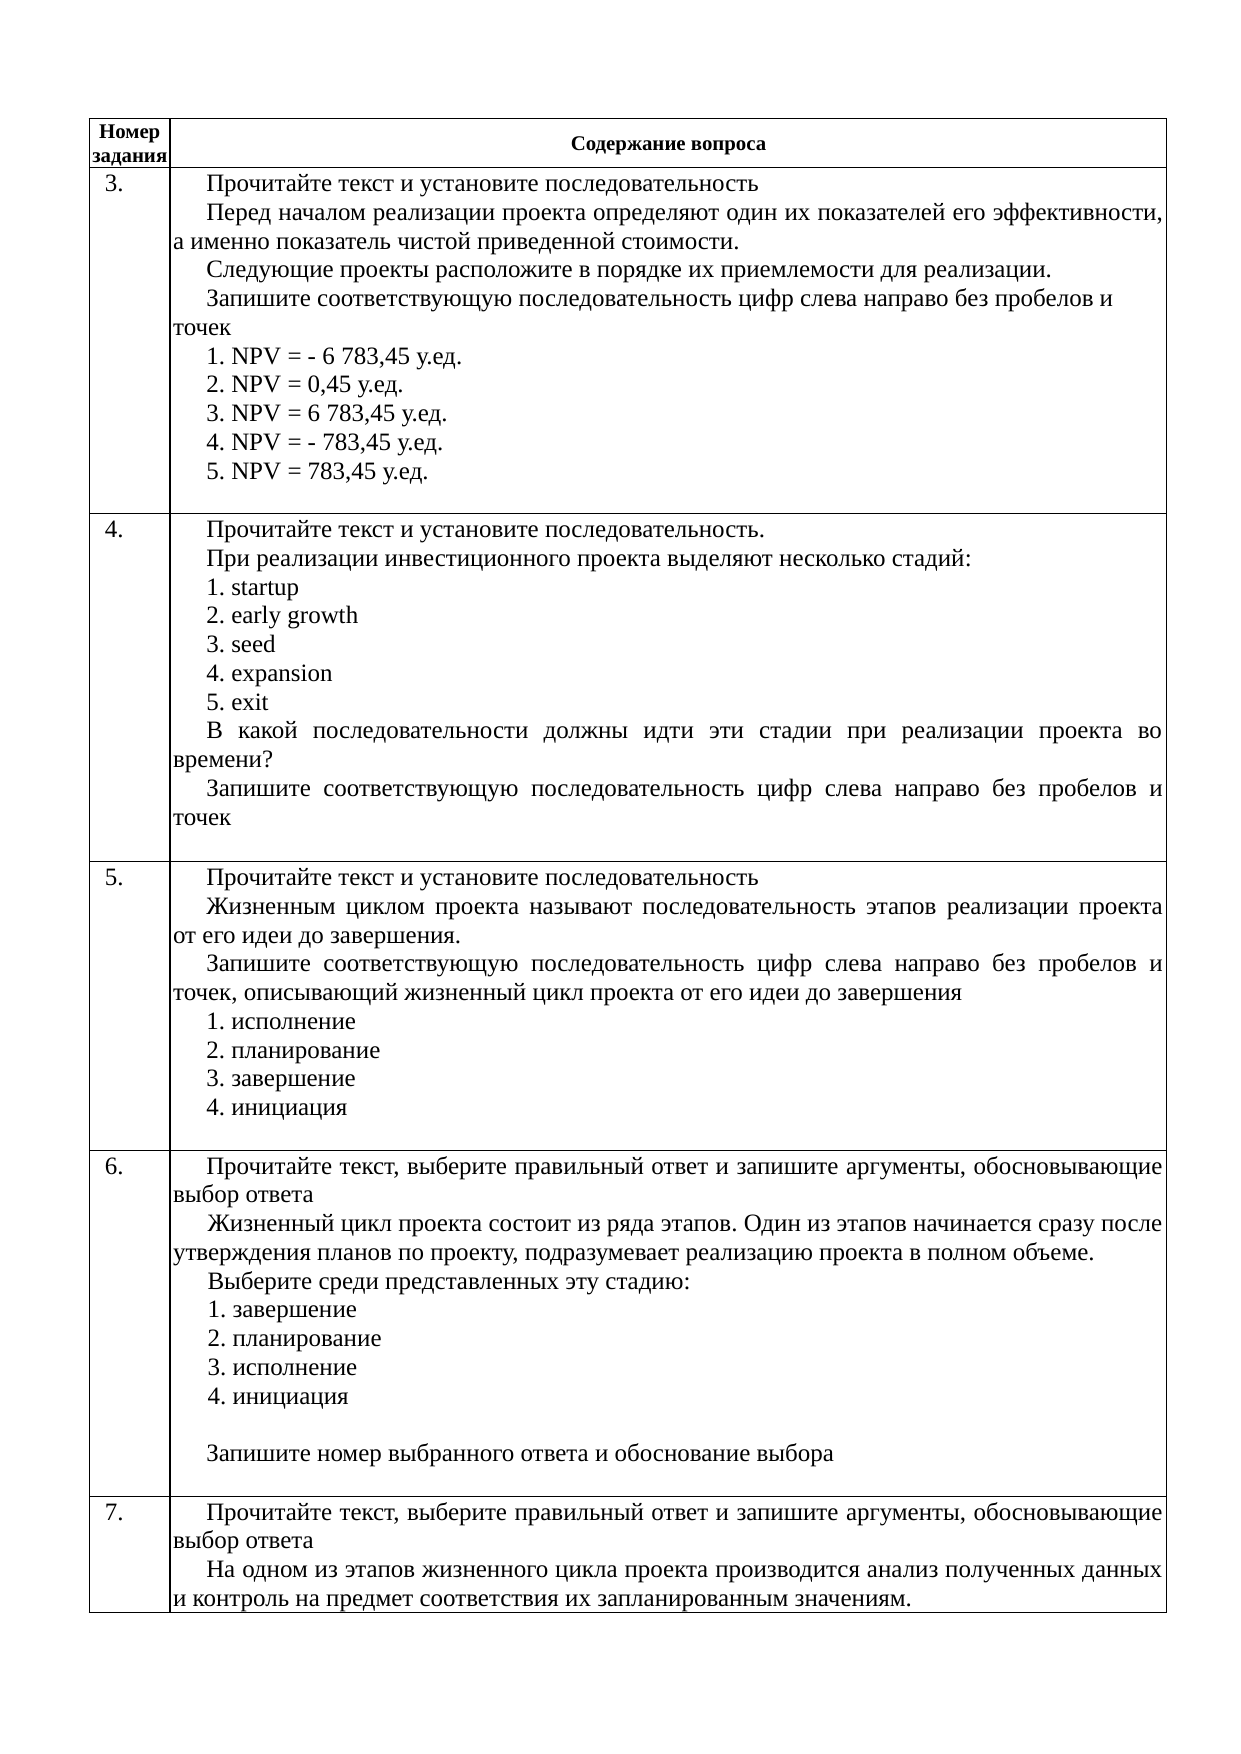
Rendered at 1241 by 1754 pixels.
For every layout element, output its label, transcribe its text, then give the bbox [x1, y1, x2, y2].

table_cell [90, 514, 169, 861]
table_cell Прочитайте текст и установите последовательность Перед началом реализации проекта определяют один их показателей его эффективности, а именно показатель чистой приведенной стоимости. Следующие проекты расположите в порядке их приемлемости для реализации. Запишите соответствующую последовательность цифр слева направо без пробелов и точек 1. NPV = - 6 783,45 у.ед. 2. NPV = 0,45 у.ед. 3. NPV = 6 783,45 у.ед. 4. NPV = - 783,45 у.ед. 5. NPV = 783,45 у.ед. [171, 168, 1166, 513]
table_cell [90, 1497, 169, 1612]
table_cell [90, 1151, 169, 1496]
table_cell Прочитайте текст и установите последовательность. При реализации инвестиционного проекта выделяют несколько стадий: 1. startup 2. early growth 3. seed 4. expansion 5. exit В какой последовательности должны идти эти стадии при реализации проекта во времени? Запишите соответствующую последовательность цифр слева направо без пробелов и точек [171, 514, 1166, 861]
table_cell Прочитайте текст и установите последовательность Жизненным циклом проекта называют последовательность этапов реализации проекта от его идеи до завершения. Запишите соответствующую последовательность цифр слева направо без пробелов и точек, описывающий жизненный цикл проекта от его идеи до завершения 1. исполнение 2. планирование 3. завершение 4. инициация [171, 862, 1166, 1150]
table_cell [171, 1497, 1166, 1612]
table_cell Прочитайте текст, выберите правильный ответ и запишите аргументы, обосновывающие выбор ответа Жизненный цикл проекта состоит из ряда этапов. Один из этапов начинается сразу после утверждения планов по проекту, подразумевает реализацию проекта в полном объеме. Выберите среди представленных эту стадию: 1. завершение 2. планирование 3. исполнение 4. инициация Запишите номер выбранного ответа и обоснование выбора [171, 1151, 1166, 1496]
table_cell [90, 168, 169, 513]
table_cell [90, 862, 169, 1150]
table_header Содержание вопроса [171, 119, 1166, 167]
table_header Номер задания [90, 119, 169, 167]
